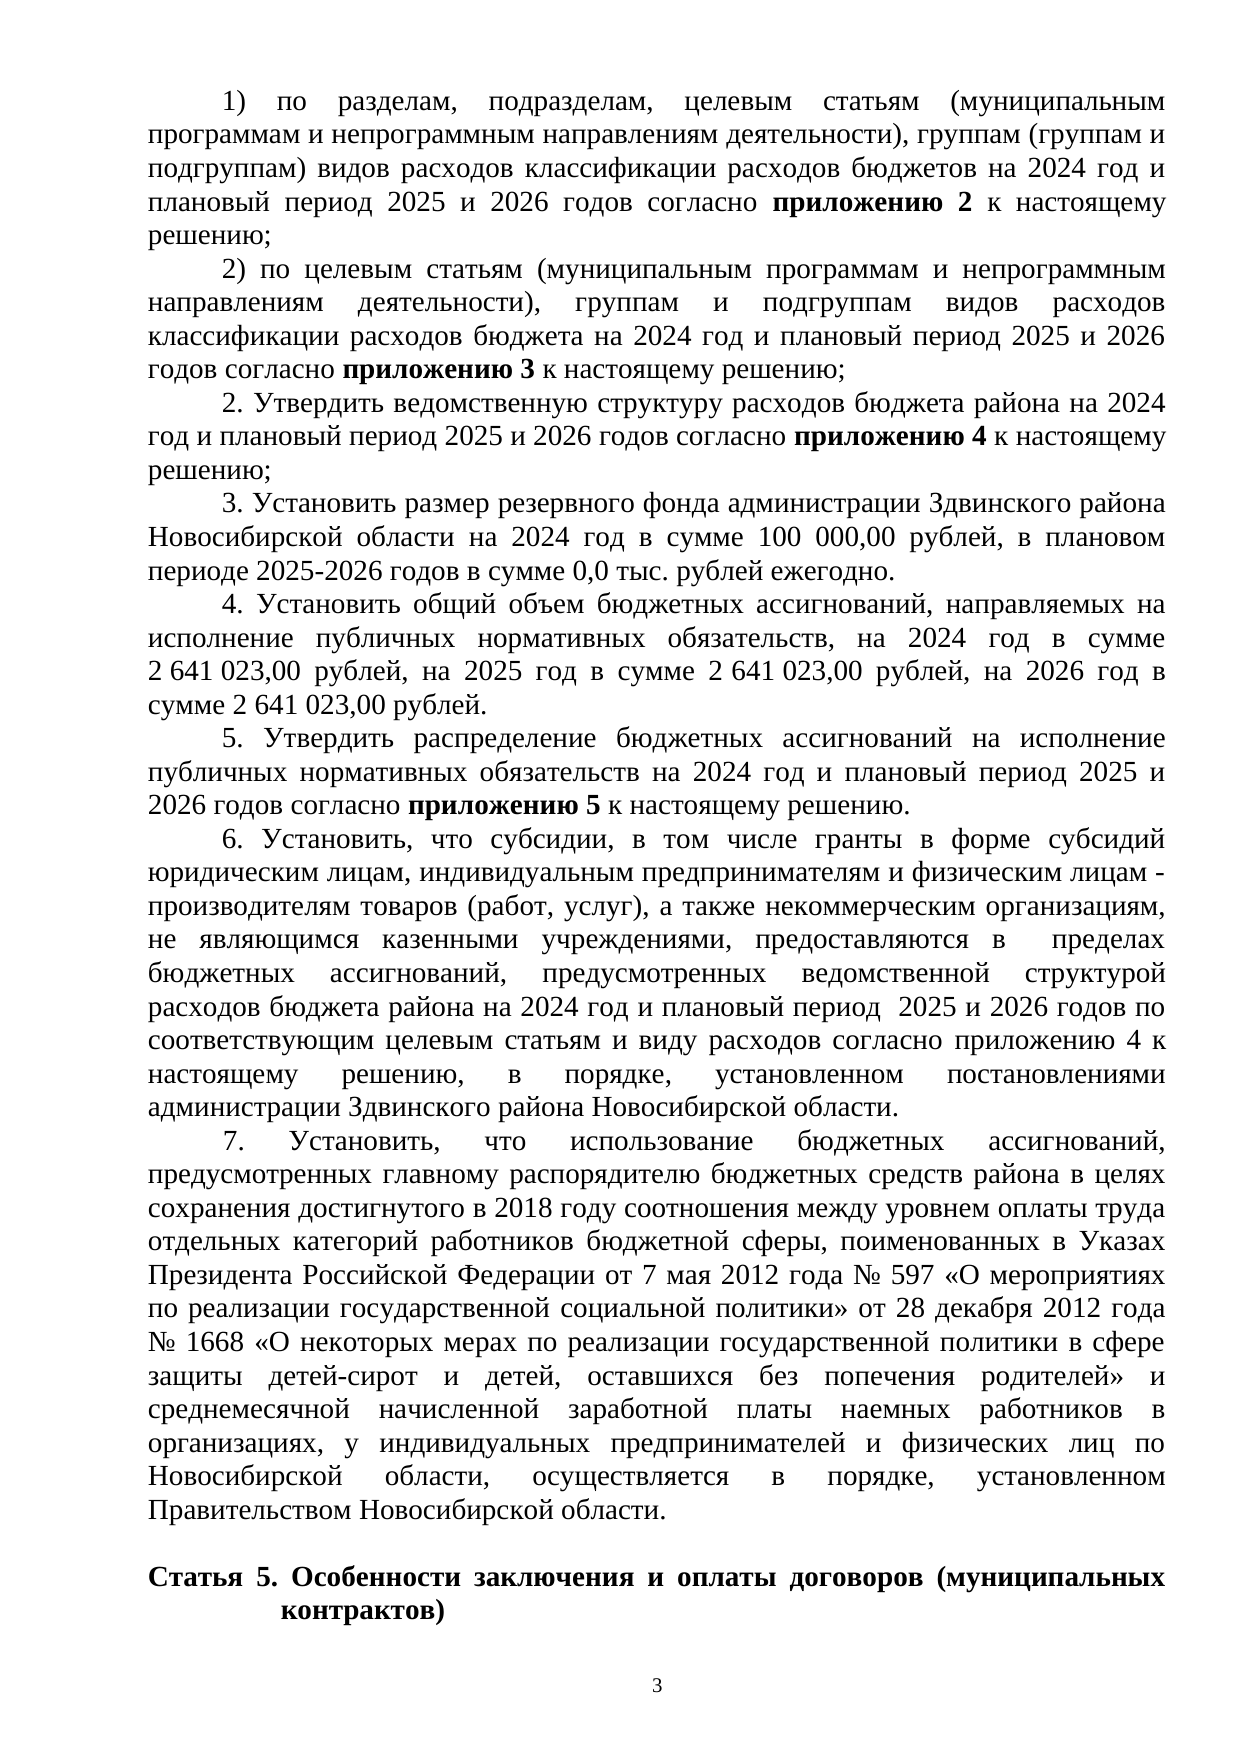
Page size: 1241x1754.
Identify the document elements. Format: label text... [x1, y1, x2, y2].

text 6. Установить, что субсидии, в том числе гранты в форме субсидий юридическим лицам, индивидуальным предпринимателям и физическим лицам - производителям товаров (работ, услуг), а также некоммерческим организациям, не являющимся казенными учреждениями, предоставляются в пределах бюджетных ассигнований, предусмотренных ведомственной структурой расходов бюджета района на 2024 год и плановый период 2025 и 2026 годов по соответствующим целевым статьям и виду расходов согласно приложению 4 к настоящему решению, в порядке, установленном постановлениями администрации Здвинского района Новосибирской области. [148, 821, 1166, 1123]
text 3. Установить размер резервного фонда администрации Здвинского района Новосибирской области на 2024 год в сумме 100 000,00 рублей, в плановом периоде 2025-2026 годов в сумме 0,0 тыс. рублей ежегодно. [148, 486, 1166, 586]
text 2) по целевым статьям (муниципальным программам и непрограммным направлениям деятельности), группам и подгруппам видов расходов классификации расходов бюджета на 2024 год и плановый период 2025 и 2026 годов согласно приложению 3 к настоящему решению; [148, 251, 1166, 385]
text 5. Утвердить распределение бюджетных ассигнований на исполнение публичных нормативных обязательств на 2024 год и плановый период 2025 и 2026 годов согласно приложению 5 к настоящему решению. [148, 720, 1166, 821]
text 2. Утвердить ведомственную структуру расходов бюджета района на 2024 год и плановый период 2025 и 2026 годов согласно приложению 4 к настоящему решению; [148, 385, 1166, 486]
text 7. Установить, что использование бюджетных ассигнований, предусмотренных главному распорядителю бюджетных средств района в целях сохранения достигнутого в 2018 году соотношения между уровнем оплаты труда отдельных категорий работников бюджетной сферы, поименованных в Указах Президента Российской Федерации от 7 мая 2012 года № 597 «О мероприятиях по реализации государственной социальной политики» от 28 декабря 2012 года № 1668 «О некоторых мерах по реализации государственной политики в сфере защиты детей-сирот и детей, оставшихся без попечения родителей» и среднемесячной начисленной заработной платы наемных работников в организациях, у индивидуальных предпринимателей и физических лиц по Новосибирской области, осуществляется в порядке, установленном Правительством Новосибирской области. [148, 1123, 1166, 1525]
text 4. Установить общий объем бюджетных ассигнований, направляемых на исполнение публичных нормативных обязательств, на 2024 год в сумме 2 641 023,00 рублей, на 2025 год в сумме 2 641 023,00 рублей, на 2026 год в сумме 2 641 023,00 рублей. [148, 586, 1166, 720]
text Статья 5. Особенности заключения и оплаты договоров (муниципальных контрактов) [148, 1559, 1166, 1626]
text 1) по разделам, подразделам, целевым статьям (муниципальным программам и непрограммным направлениям деятельности), группам (группам и подгруппам) видов расходов классификации расходов бюджетов на 2024 год и плановый период 2025 и 2026 годов согласно приложению 2 к настоящему решению; [148, 83, 1166, 251]
